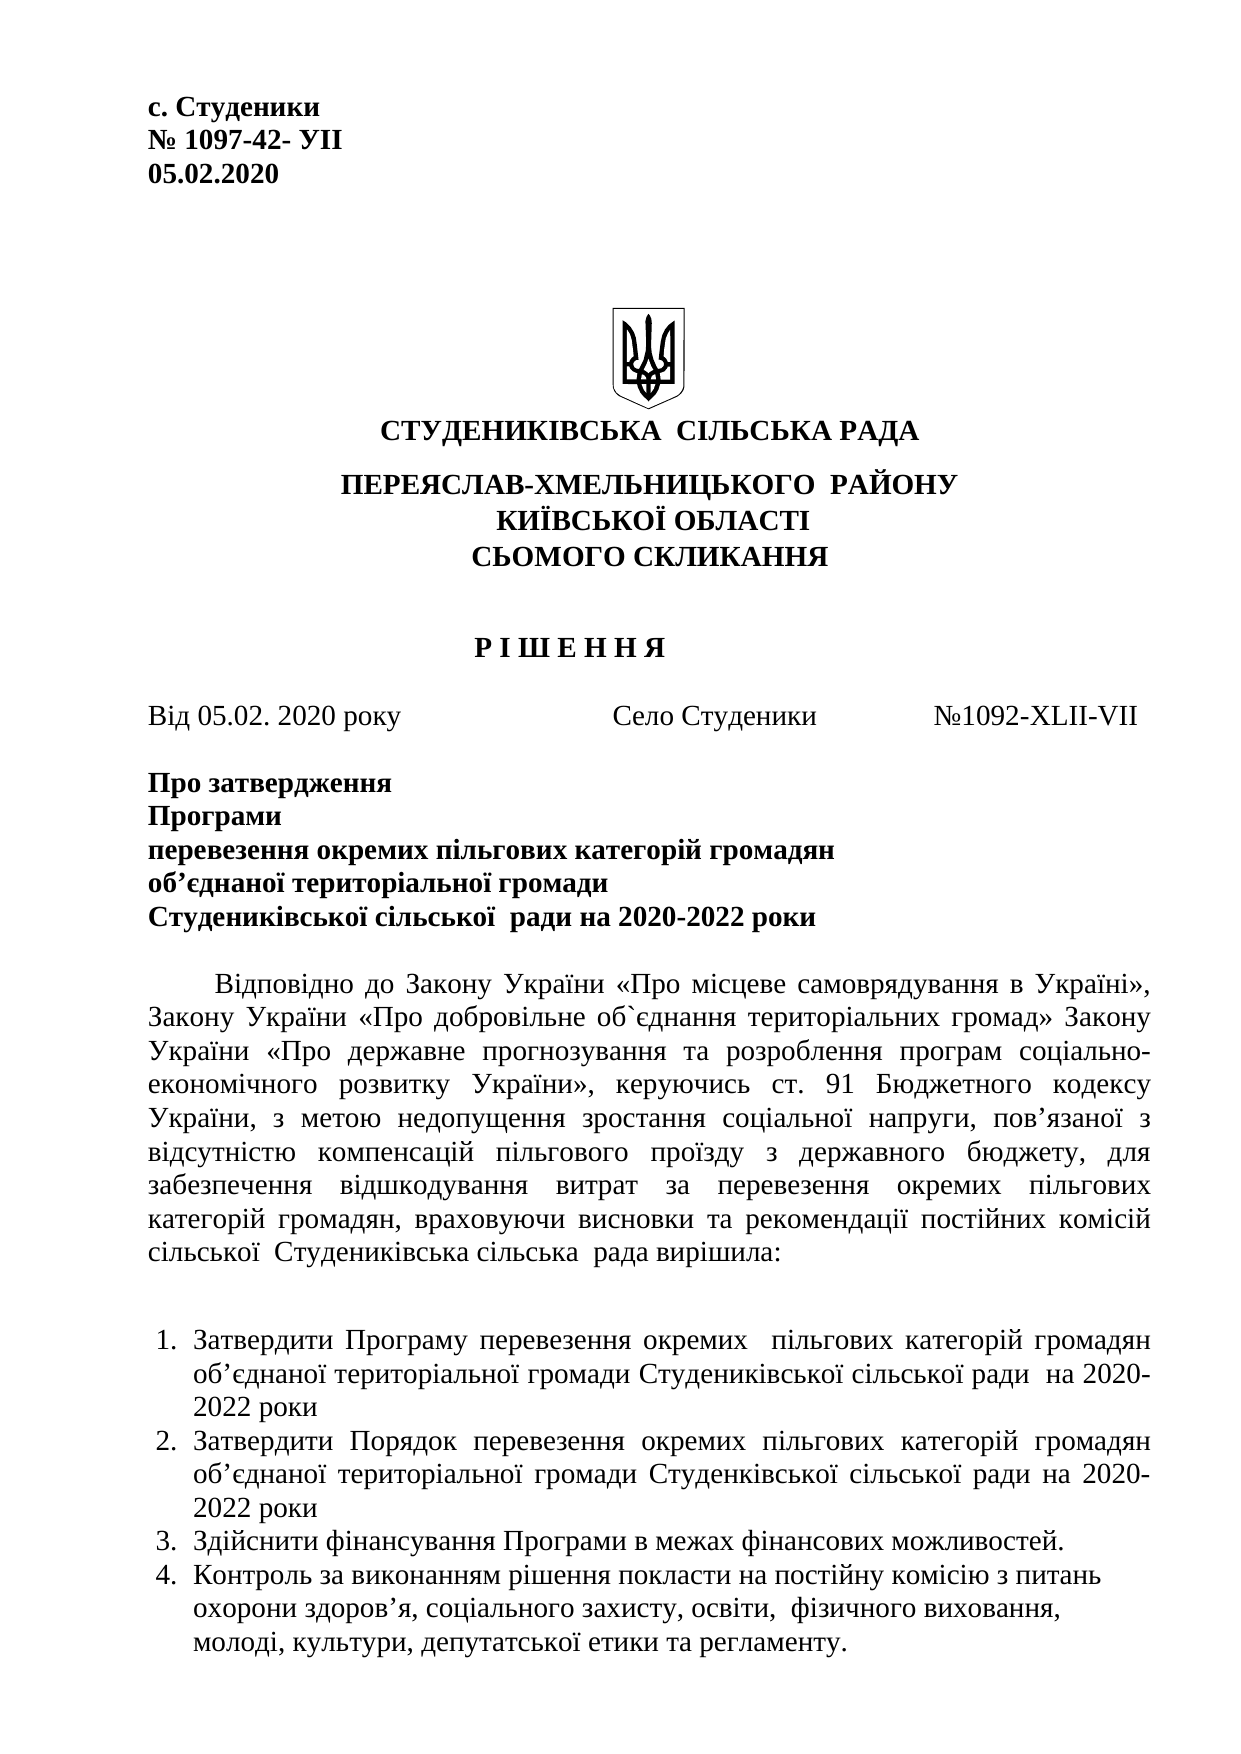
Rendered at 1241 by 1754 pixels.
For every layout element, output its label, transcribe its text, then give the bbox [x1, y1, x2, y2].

text Відповідно до Закону України «Про місцеве самоврядування в Україні», Закону України «Про добровільне об`єднання територіальних громад» Закону України «Про державне прогнозування та розроблення програм соціально-економічного розвитку України», керуючись ст. 91 Бюджетного кодексу України, з метою недопущення зростання соціальної напруги, пов’язаної з відсутністю компенсацій пільгового проїзду з державного бюджету, для забезпечення відшкодування витрат за перевезення окремих пільгових категорій громадян, враховуючи висновки та рекомендації постійних комісій сільської Студениківська сільська рада вирішила: [148, 966, 1152, 1268]
subtitle ПЕРЕЯСЛАВ-ХМЕЛЬНИЦЬКОГО РАЙОНУ [148, 467, 1152, 501]
text об’єднаної територіальної громади [148, 865, 1152, 899]
list Здійснити фінансування Програми в межах фінансових можливостей. [155, 1523, 1152, 1557]
text Р І Ш Е Н Н Я [148, 631, 1152, 664]
text Програми [148, 798, 1152, 832]
text СЬОМОГО СКЛИКАННЯ [148, 539, 1152, 573]
text Від 05.02. 2020 року Село Студеники №1092-XLII-VII [148, 698, 1152, 731]
list Затвердити Програму перевезення окремих пільгових категорій громадян об’єднаної територіальної громади Студениківської сільської ради на 2020-2022 роки [155, 1322, 1152, 1423]
text 05.02.2020 [148, 156, 1152, 189]
text Студениківської сільської ради на 2020-2022 роки [148, 899, 1152, 932]
list Затвердити Порядок перевезення окремих пільгових категорій громадян об’єднаної територіальної громади Студенківської сільської ради на 2020-2022 роки [155, 1423, 1152, 1523]
list Контроль за виконанням рішення покласти на постійну комісію з питань охорони здоровʼя, соціального захисту, освіти, фізичного виховання, молоді, культури, депутатської етики та регламенту. [155, 1557, 1152, 1658]
text с. Студеники [148, 89, 1152, 122]
text № 1097-42- УІІ [148, 122, 1152, 156]
text Про затвердження [148, 765, 1152, 798]
text перевезення окремих пільгових категорій громадян [148, 832, 1152, 865]
text СТУДЕНИКІВСЬКА СІЛЬСЬКА РАДА [148, 306, 1152, 446]
subtitle КИЇВСЬКОЇ ОБЛАСТІ [148, 503, 1152, 537]
